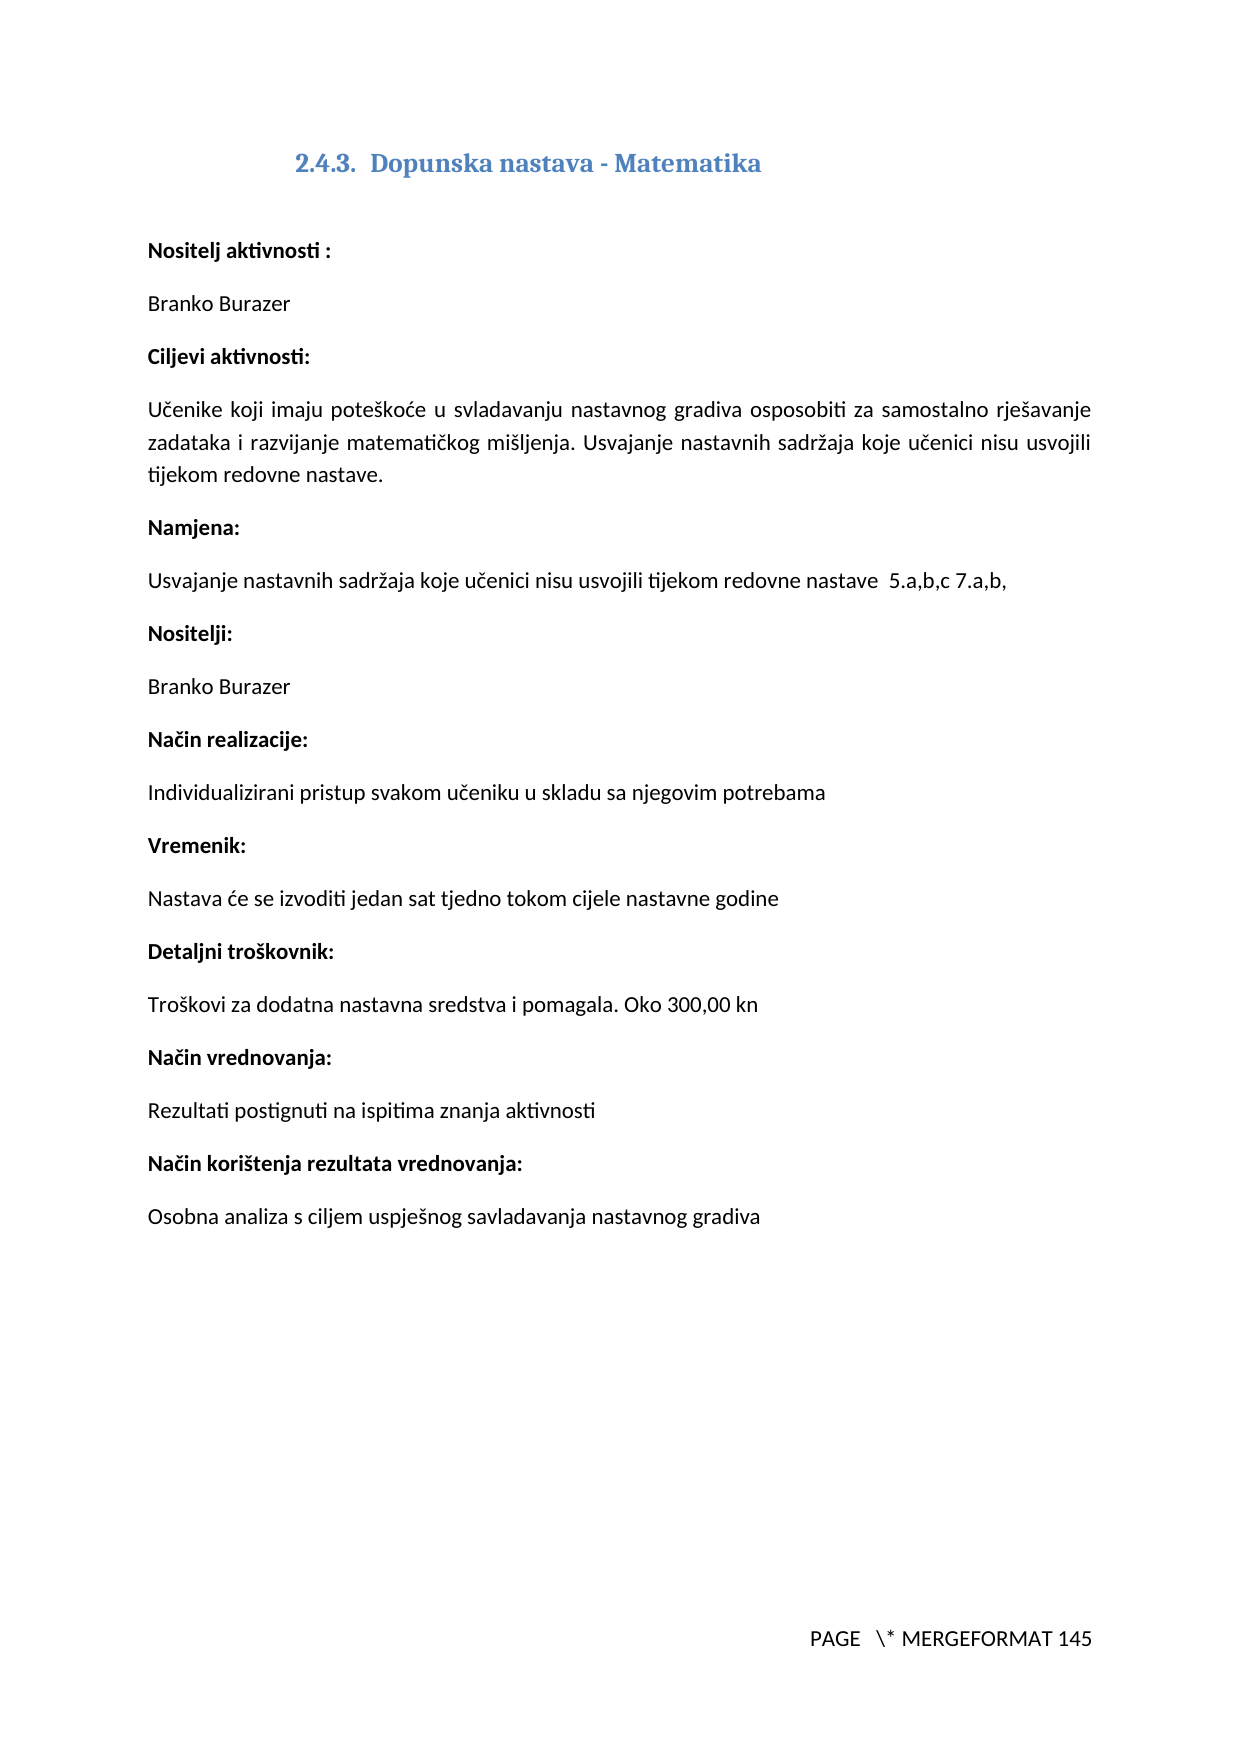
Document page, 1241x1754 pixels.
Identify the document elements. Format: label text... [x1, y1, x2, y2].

text Osobna analiza s ciljem uspješnog savladavanja nastavnog gradiva [148, 1202, 1093, 1230]
text Branko Burazer [148, 672, 1093, 700]
text Individualizirani pristup svakom učeniku u skladu sa njegovim potrebama [148, 778, 1093, 806]
subtitle Dopunska nastava - Matematika [295, 148, 1093, 179]
text Nastava će se izvoditi jedan sat tjedno tokom cijele nastavne godine [148, 884, 1093, 912]
text Detaljni troškovnik: [148, 937, 1093, 965]
text Rezultati postignuti na ispitima znanja aktivnosti [148, 1096, 1093, 1124]
text Branko Burazer [148, 289, 1093, 317]
text Troškovi za dodatna nastavna sredstva i pomagala. Oko 300,00 kn [148, 990, 1093, 1018]
text Namjena: [148, 513, 1093, 541]
text Učenike koji imaju poteškoće u svladavanju nastavnog gradiva osposobiti za samostalno rješavanje zadataka i razvijanje matematičkog mišljenja. Usvajanje nastavnih sadržaja koje učenici nisu usvojili tijekom redovne nastave. [148, 395, 1093, 488]
text Vremenik: [148, 831, 1093, 859]
text Način korištenja rezultata vrednovanja: [148, 1149, 1093, 1177]
text Nositelji: [148, 619, 1093, 647]
text Usvajanje nastavnih sadržaja koje učenici nisu usvojili tijekom redovne nastave 5.a,b,c 7.a,b, [148, 566, 1093, 594]
text Ciljevi aktivnosti: [148, 342, 1093, 370]
text Način vrednovanja: [148, 1043, 1093, 1071]
text Način realizacije: [148, 725, 1093, 753]
text Nositelj aktivnosti : [148, 236, 1093, 264]
